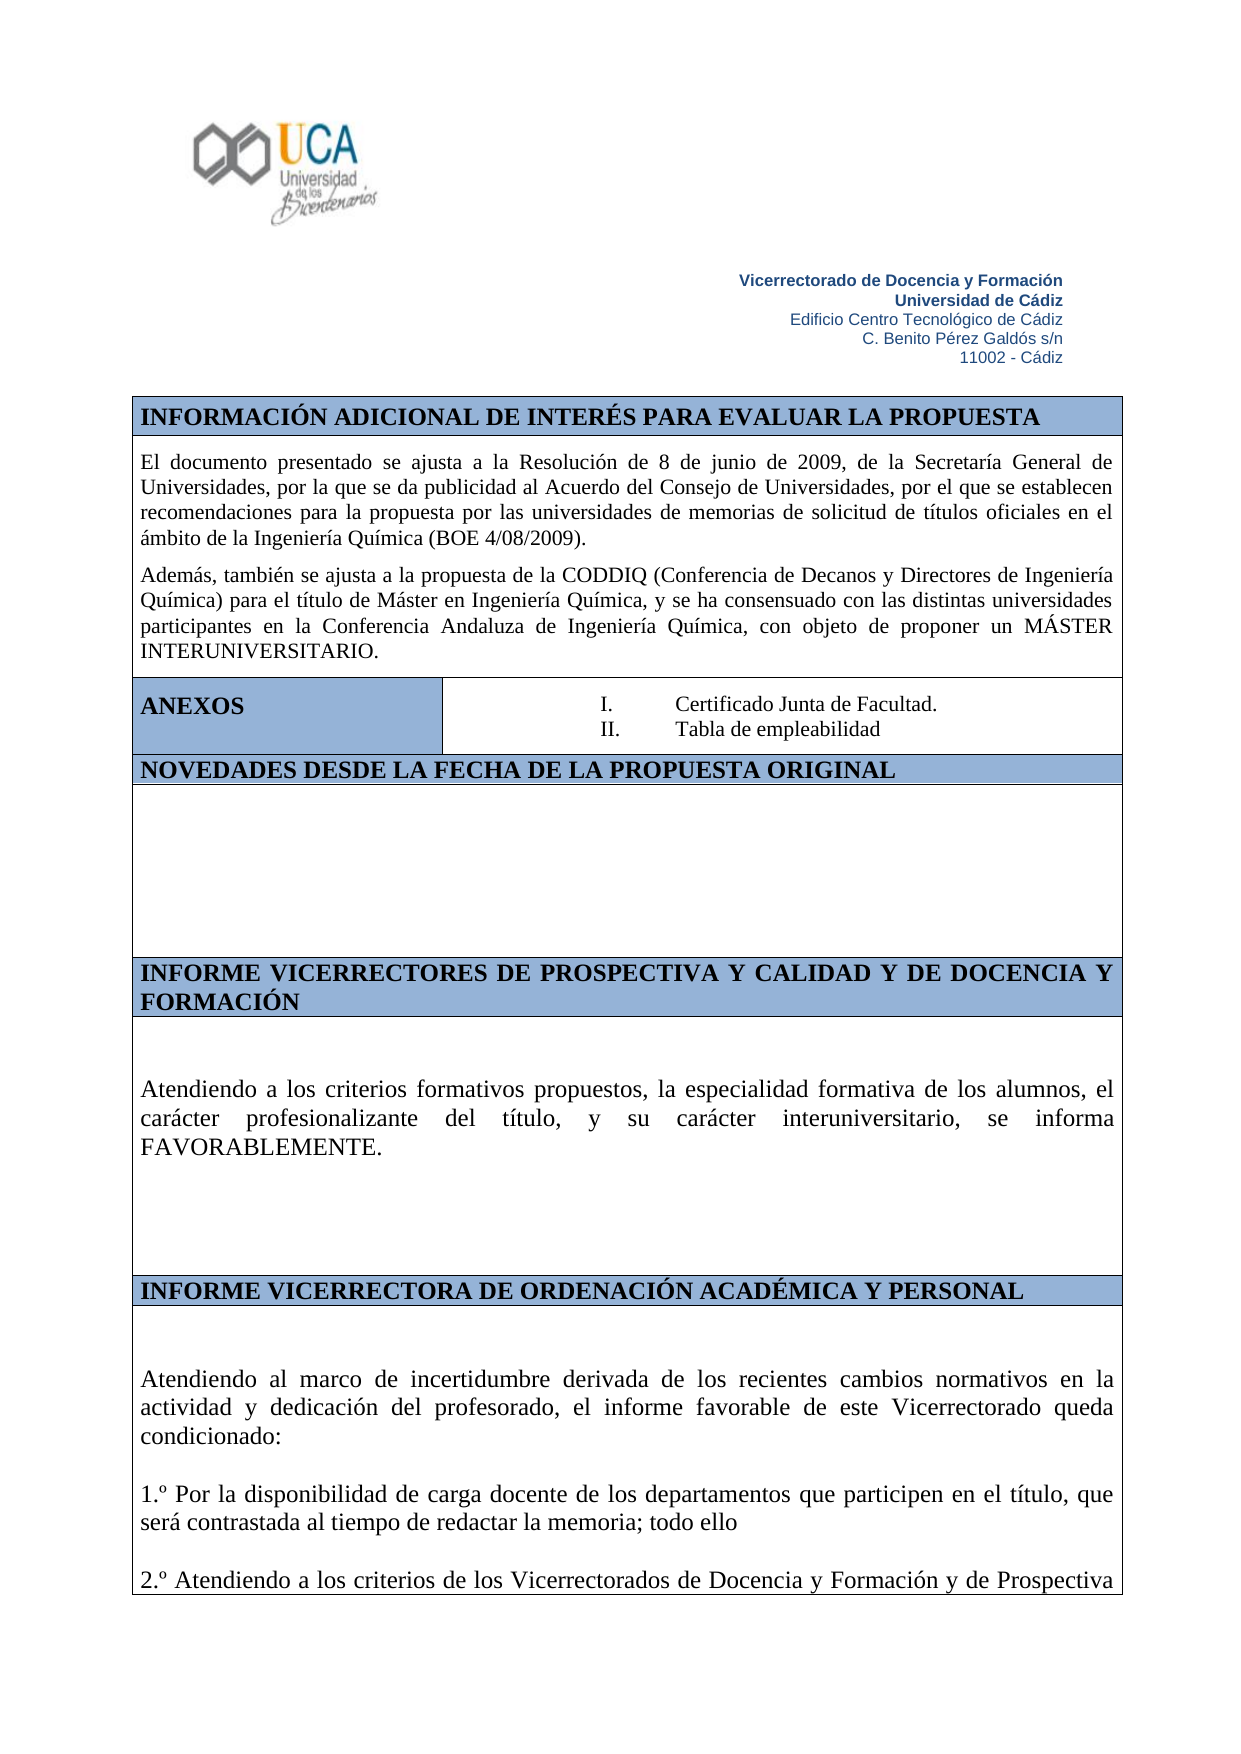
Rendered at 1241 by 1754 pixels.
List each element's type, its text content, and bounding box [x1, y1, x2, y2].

table_cell ANEXOS [133, 678, 442, 754]
table_cell [133, 785, 1122, 957]
table_cell Atendiendo a los criterios formativos propuestos, la especialidad formativa de los alumnos, el carácter profesionalizante del título, y su carácter interuniversitario, se informa FAVORABLEMENTE. [133, 1017, 1122, 1275]
table_cell INFORME VICERRECTORA DE ORDENACIÓN ACADÉMICA Y PERSONAL [133, 1276, 1122, 1305]
table_cell INFORME VICERRECTORES DE PROSPECTIVA Y CALIDAD Y DE DOCENCIA Y FORMACIÓN [133, 958, 1122, 1016]
table_cell NOVEDADES DESDE LA FECHA DE LA PROPUESTA ORIGINAL [133, 755, 1122, 783]
table_cell El documento presentado se ajusta a la Resolución de 8 de junio de 2009, de la Secretaría General de Universidades, por la que se da publicidad al Acuerdo del Consejo de Universidades, por el que se establecen recomendaciones para la propuesta por las universidades de memorias de solicitud de títulos oficiales en el ámbito de la Ingeniería Química (BOE 4/08/2009). Además, también se ajusta a la propuesta de la CODDIQ (Conferencia de Decanos y Directores de Ingeniería Química) para el título de Máster en Ingeniería Química, y se ha consensuado con las distintas universidades participantes en la Conferencia Andaluza de Ingeniería Química, con objeto de proponer un MÁSTER INTERUNIVERSITARIO. [133, 436, 1122, 677]
table_cell Certificado Junta de Facultad. Tabla de empleabilidad [443, 678, 1122, 754]
picture [177, 102, 393, 242]
table_cell INFORMACIÓN ADICIONAL DE INTERÉS PARA EVALUAR LA PROPUESTA [133, 397, 1122, 435]
